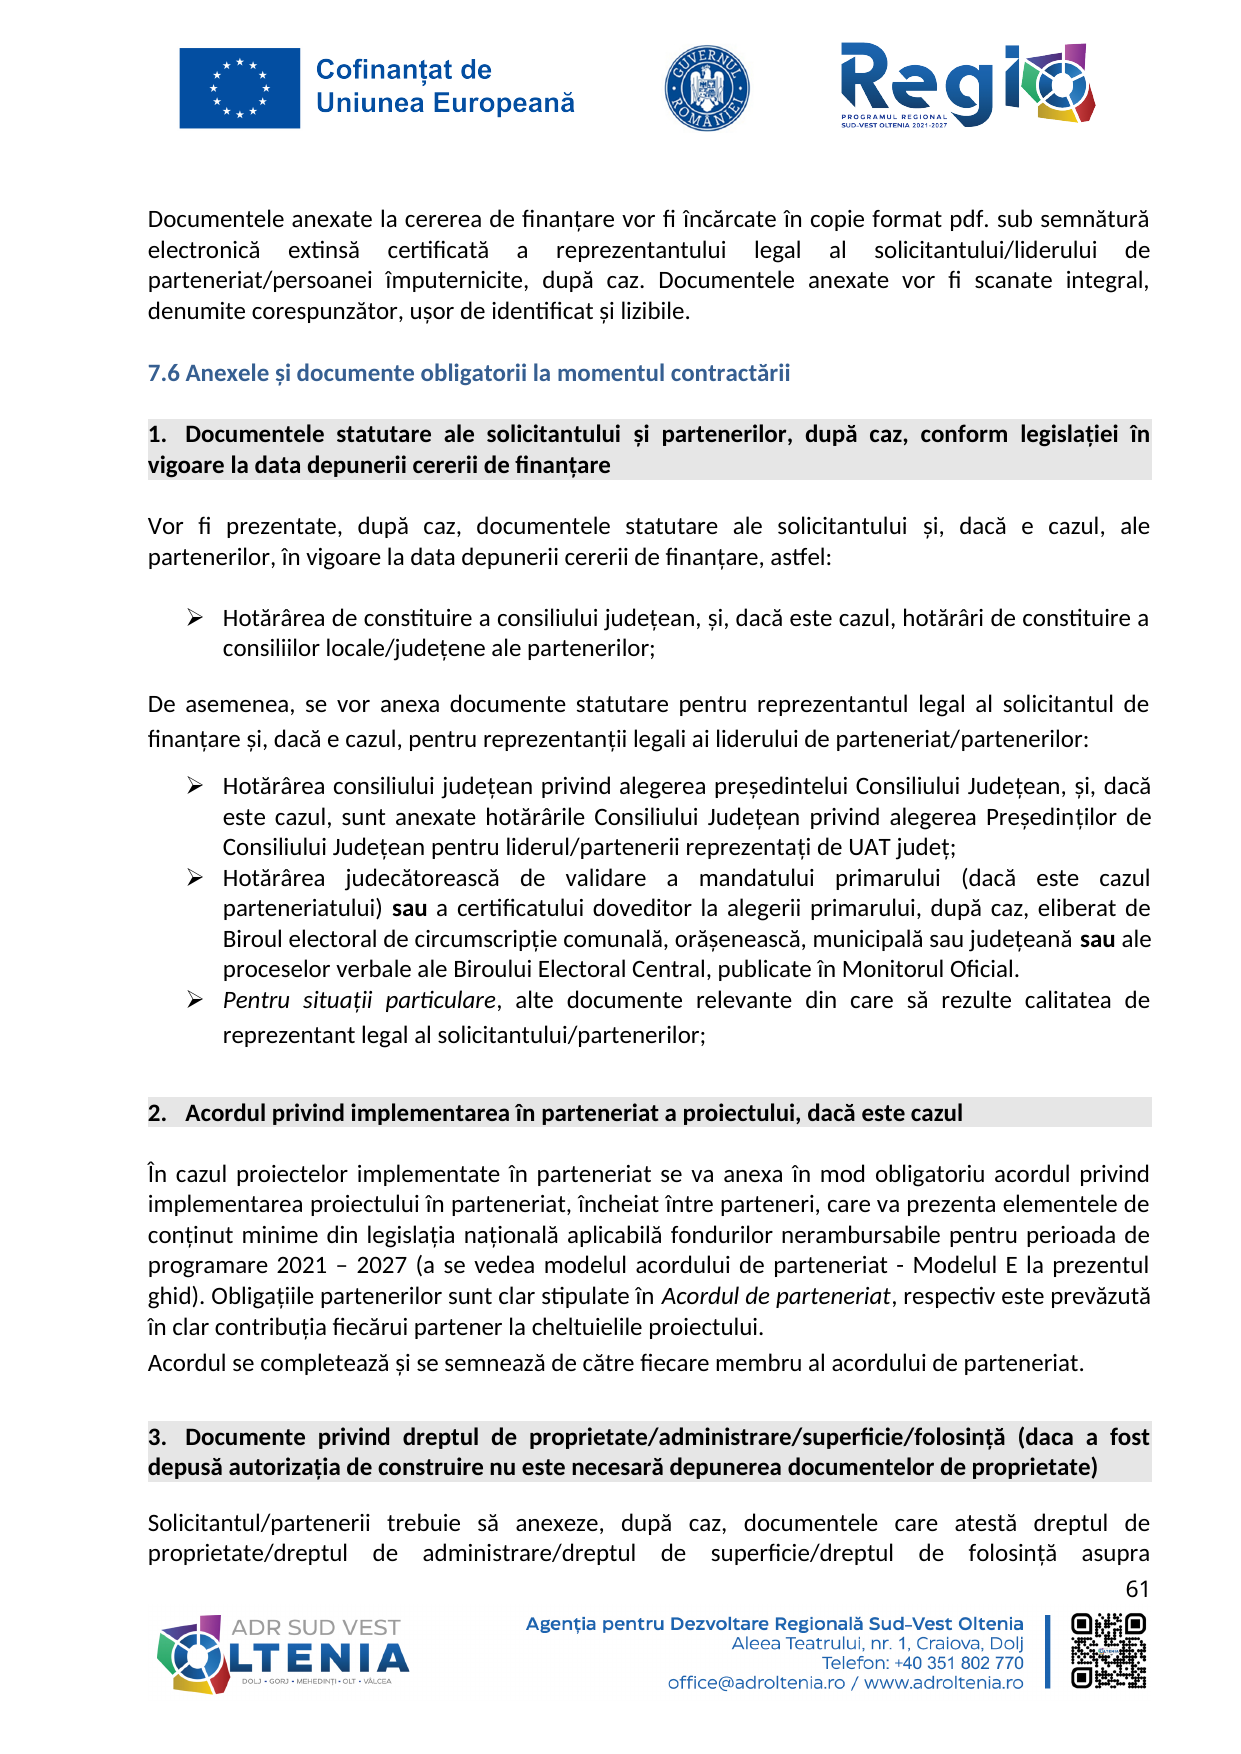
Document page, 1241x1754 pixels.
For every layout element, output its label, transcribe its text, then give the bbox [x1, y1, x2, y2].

list Hotărârea consiliului judeţean privind alegerea preşedintelui Consiliului Judeţean, și, dacă este cazul, sunt anexate hotărârile Consiliului Județean privind alegerea Președinţilor de Consiliului Județean pentru liderul/partenerii reprezentaţi de UAT judeţ; [185, 770, 1152, 862]
list Acordul privind implementarea în parteneriat a proiectului, dacă este cazul [148, 1097, 1152, 1127]
text Vor fi prezentate, după caz, documentele statutare ale solicitantului şi, dacă e cazul, ale partenerilor, în vigoare la data depunerii cererii de finanțare, astfel: [148, 510, 1152, 571]
picture [839, 41, 1098, 131]
list Hotărârea de constituire a consiliului județean, și, dacă este cazul, hotărâri de constituire a consiliilor locale/județene ale partenerilor; [185, 602, 1152, 663]
picture [660, 43, 755, 133]
picture [147, 1604, 1151, 1701]
subtitle 7.6 Anexele și documente obligatorii la momentul contractării [148, 358, 1152, 388]
picture [174, 43, 577, 132]
text Acordul se completează și se semnează de către fiecare membru al acordului de parteneriat. [148, 1347, 1152, 1378]
list Pentru situații particulare, alte documente relevante din care să rezulte calitatea de reprezentant legal al solicitantului/partenerilor; [185, 984, 1152, 1049]
text De asemenea, se vor anexa documente statutare pentru reprezentantul legal al solicitantul de finanţare şi, dacă e cazul, pentru reprezentanţii legali ai liderului de parteneriat/partenerilor: [148, 688, 1152, 753]
list Documente privind dreptul de proprietate/administrare/superficie/folosință (daca a fost depusă autorizația de construire nu este necesară depunerea documentelor de proprietate) [148, 1421, 1152, 1482]
text În cazul proiectelor implementate în parteneriat se va anexa în mod obligatoriu acordul privind implementarea proiectului în parteneriat, încheiat între parteneri, care va prezenta elementele de conținut minime din legislația națională aplicabilă fondurilor nerambursabile pentru perioada de programare 2021 – 2027 (a se vedea modelul acordului de parteneriat - Modelul E la prezentul ghid). Obligațiile partenerilor sunt clar stipulate în Acordul de parteneriat, respectiv este prevăzută în clar contribuția fiecărui partener la cheltuielile proiectului. [148, 1158, 1152, 1341]
list Hotărârea judecătorească de validare a mandatului primarului (dacă este cazul parteneriatului) sau a certificatului doveditor la alegerii primarului, după caz, eliberat de Biroul electoral de circumscripție comunală, orășenească, municipală sau județeană sau ale proceselor verbale ale Biroului Electoral Central, publicate în Monitorul Oficial. [185, 862, 1152, 984]
text Documentele anexate la cererea de finanțare vor fi încărcate în copie format pdf. sub semnătură electronică extinsă certificată a reprezentantului legal al solicitantului/liderului de parteneriat/persoanei împuternicite, după caz. Documentele anexate vor fi scanate integral, denumite corespunzător, ușor de identificat și lizibile. [148, 203, 1152, 325]
list Documentele statutare ale solicitantului şi partenerilor, după caz, conform legislației în vigoare la data depunerii cererii de finanțare [148, 419, 1152, 480]
